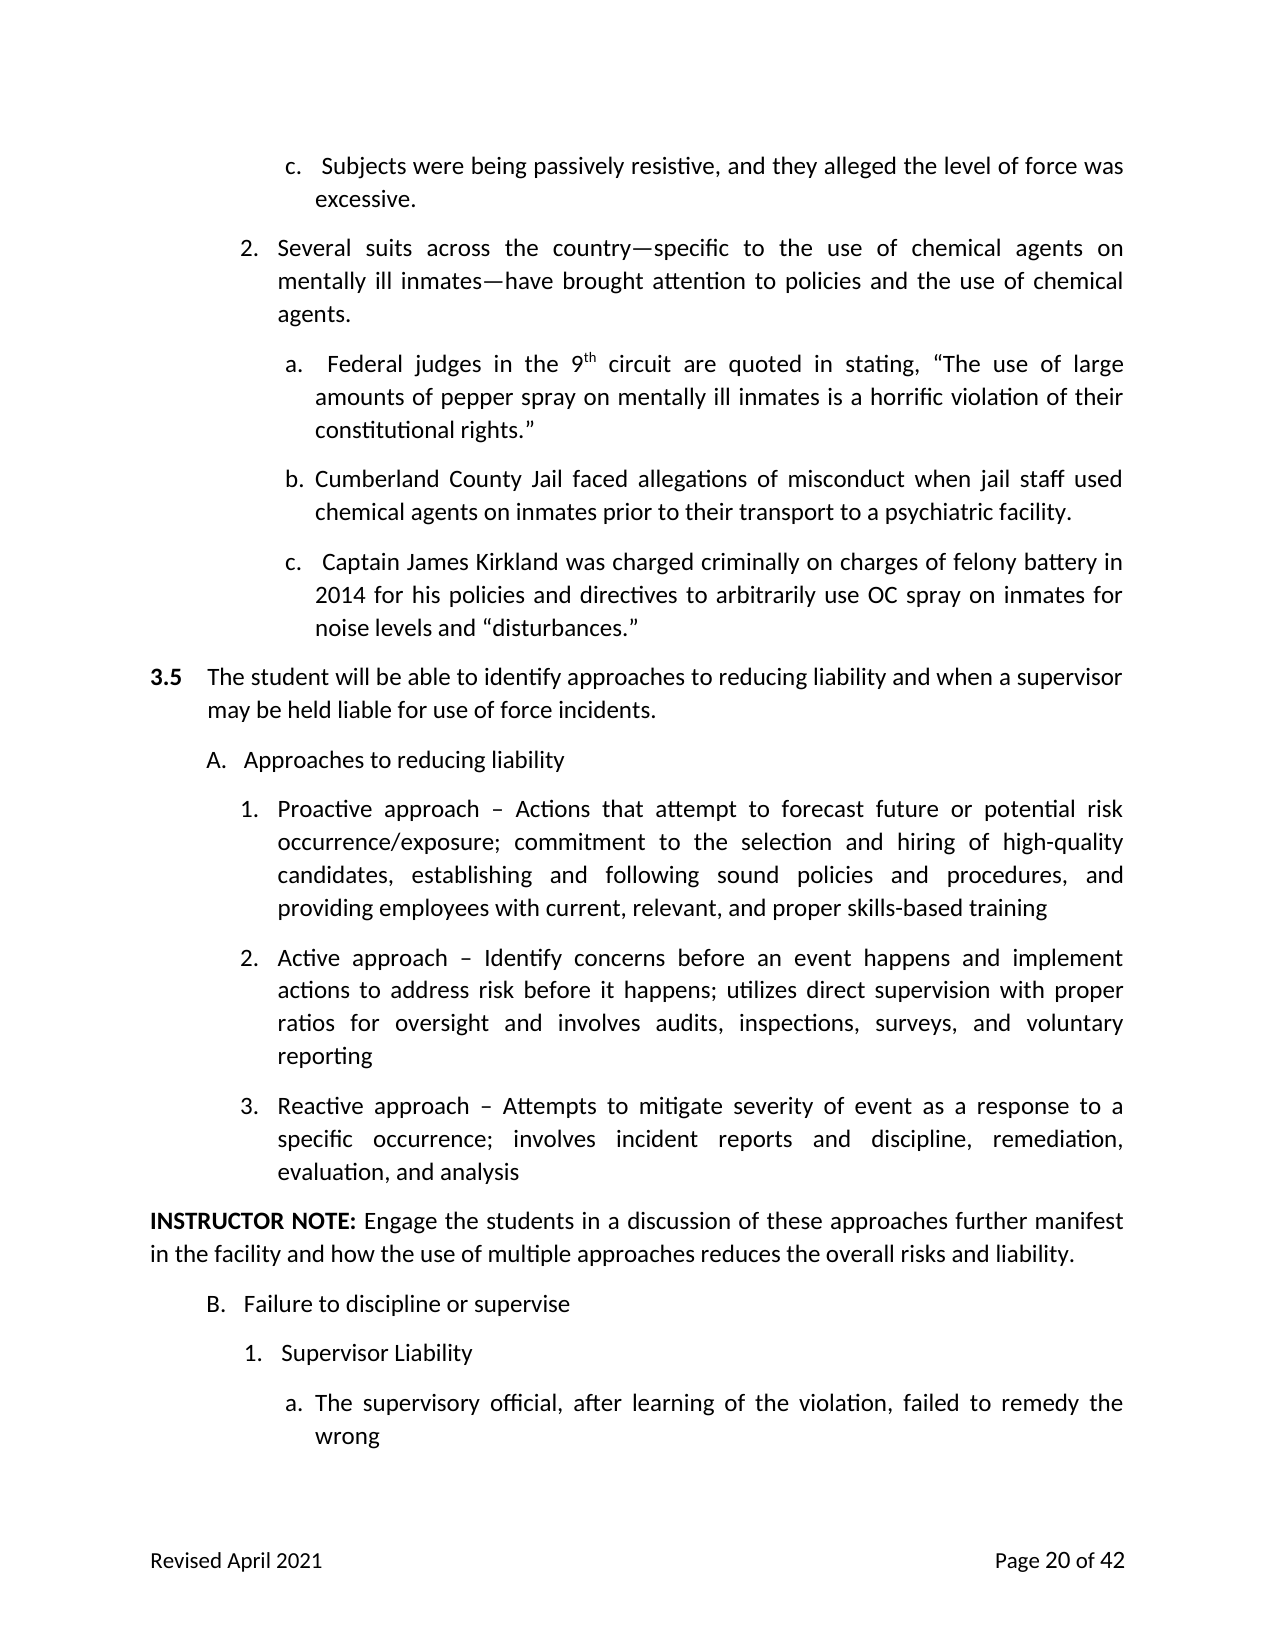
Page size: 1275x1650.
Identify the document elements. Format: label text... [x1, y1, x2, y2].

list Reactive approach – Attempts to mitigate severity of event as a response to a specific occurrence; involves incident reports and discipline, remediation, evaluation, and analysis [240, 1090, 1125, 1186]
list Captain James Kirkland was charged criminally on charges of felony battery in 2014 for his policies and directives to arbitrarily use OC spray on inmates for noise levels and “disturbances.” [285, 546, 1125, 642]
list Proactive approach – Actions that attempt to forecast future or potential risk occurrence/exposure; commitment to the selection and hiring of high-quality candidates, establishing and following sound policies and procedures, and providing employees with current, relevant, and proper skills-based training [240, 793, 1125, 923]
list Approaches to reducing liability [206, 744, 1125, 774]
list Active approach – Identify concerns before an event happens and implement actions to address risk before it happens; utilizes direct supervision with proper ratios for oversight and involves audits, inspections, surveys, and voluntary reporting [240, 942, 1125, 1071]
subtitle The student will be able to identify approaches to reducing liability and when a supervisor may be held liable for use of force incidents. [150, 661, 1125, 725]
text INSTRUCTOR NOTE: Engage the students in a discussion of these approaches further manifest in the facility and how the use of multiple approaches reduces the overall risks and liability. [150, 1205, 1125, 1269]
list Subjects were being passively resistive, and they alleged the level of force was excessive. [285, 150, 1125, 213]
list Failure to discipline or supervise [206, 1288, 1125, 1318]
list Supervisor Liability [244, 1337, 1125, 1368]
list Federal judges in the 9th circuit are quoted in stating, “The use of large amounts of pepper spray on mentally ill inmates is a horrific violation of their constitutional rights.” [285, 348, 1125, 444]
list Cumberland County Jail faced allegations of misconduct when jail staff used chemical agents on inmates prior to their transport to a psychiatric facility. [285, 463, 1125, 527]
list The supervisory official, after learning of the violation, failed to remedy the wrong [285, 1387, 1125, 1451]
list Several suits across the country—specific to the use of chemical agents on mentally ill inmates—have brought attention to policies and the use of chemical agents. [240, 232, 1125, 329]
